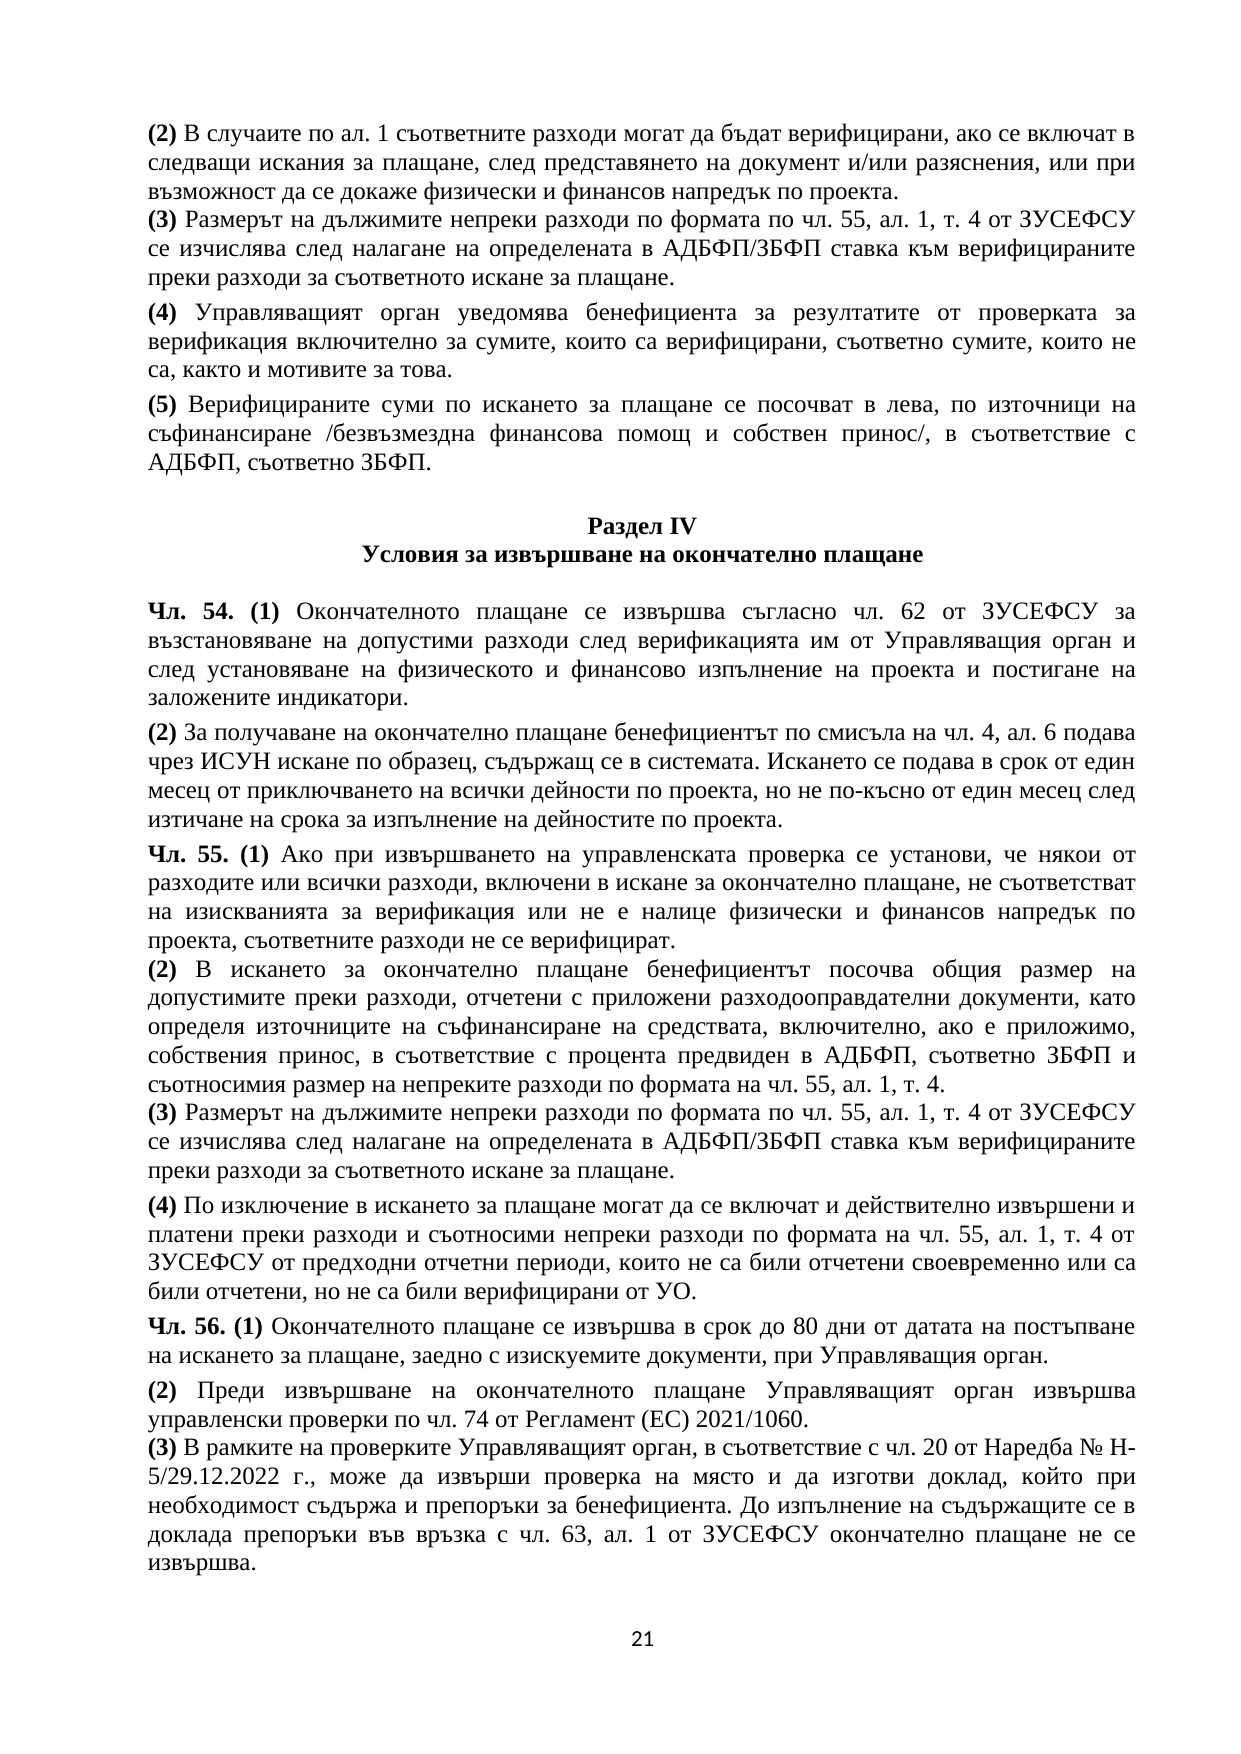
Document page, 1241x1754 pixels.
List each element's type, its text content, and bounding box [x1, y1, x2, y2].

text (5) Верифицираните суми по искането за плащане се посочват в лева, по източници на съфинансиране /безвъзмездна финансова помощ и собствен принос/, в съответствие с АДБФП, съответно ЗБФП. [148, 389, 1137, 476]
text (4) По изключение в искането за плащане могат да се включат и действително извършени и платени преки разходи и съотносими непреки разходи по формата на чл. 55, ал. 1, т. 4 от ЗУСЕФСУ от предходни отчетни периоди, които не са били отчетени своевременно или са били отчетени, но не са били верифицирани от УО. [148, 1190, 1137, 1305]
text Условия за извършване на окончателно плащане [148, 539, 1137, 568]
text (3) Размерът на дължимите непреки разходи по формата по чл. 55, ал. 1, т. 4 от ЗУСЕФСУ се изчислява след налагане на определената в АДБФП/ЗБФП ставка към верифицираните преки разходи за съответното искане за плащане. [148, 204, 1137, 291]
text (2) Преди извършване на окончателното плащане Управляващият орган извършва управленски проверки по чл. 74 от Регламент (ЕС) 2021/1060. [148, 1375, 1137, 1432]
text (3) В рамките на проверките Управляващият орган, в съответствие с чл. 20 от Наредба № Н-5/29.12.2022 г., може да извърши проверка на място и да изготви доклад, който при необходимост съдържа и препоръки за бенефициента. До изпълнение на съдържащите се в доклада препоръки във връзка с чл. 63, ал. 1 от ЗУСЕФСУ окончателно плащане не се извършва. [148, 1432, 1137, 1576]
text Чл. 54. (1) Окончателното плащане се извършва съгласно чл. 62 от ЗУСЕФСУ за възстановяване на допустими разходи след верификацията им от Управляващия орган и след установяване на физическото и финансово изпълнение на проекта и постигане на заложените индикатори. [148, 596, 1137, 711]
text (2) За получаване на окончателно плащане бенефициентът по смисъла на чл. 4, ал. 6 подава чрез ИСУН искане по образец, съдържащ се в системата. Искането се подава в срок от един месец от приключването на всички дейности по проекта, но не по-късно от един месец след изтичане на срока за изпълнение на дейностите по проекта. [148, 717, 1137, 832]
text (4) Управляващият орган уведомява бенефициента за резултатите от проверката за верификация включително за сумите, които са верифицирани, съответно сумите, които не са, както и мотивите за това. [148, 297, 1137, 383]
text (2) В искането за окончателно плащане бенефициентът посочва общия размер на допустимите преки разходи, отчетени с приложени разходооправдателни документи, като определя източниците на съфинансиране на средствата, включително, ако е приложимо, собствения принос, в съответствие с процента предвиден в АДБФП, съответно ЗБФП и съотносимия размер на непреките разходи по формата на чл. 55, ал. 1, т. 4. [148, 954, 1137, 1097]
text (2) В случаите по ал. 1 съответните разходи могат да бъдат верифицирани, ако се включат в следващи искания за плащане, след представянето на документ и/или разяснения, или при възможност да се докаже физически и финансов напредък по проекта. [148, 118, 1137, 204]
text (3) Размерът на дължимите непреки разходи по формата по чл. 55, ал. 1, т. 4 от ЗУСЕФСУ се изчислява след налагане на определената в АДБФП/ЗБФП ставка към верифицираните преки разходи за съответното искане за плащане. [148, 1097, 1137, 1184]
text Чл. 55. (1) Ако при извършването на управленската проверка се установи, че някои от разходите или всички разходи, включени в искане за окончателно плащане, не съответстват на изискванията за верификация или не е налице физически и финансов напредък по проекта, съответните разходи не се верифицират. [148, 839, 1137, 954]
text Раздел IV [148, 511, 1137, 539]
text Чл. 56. (1) Окончателното плащане се извършва в срок до 80 дни от датата на постъпване на искането за плащане, заедно с изискуемите документи, при Управляващия орган. [148, 1311, 1137, 1369]
